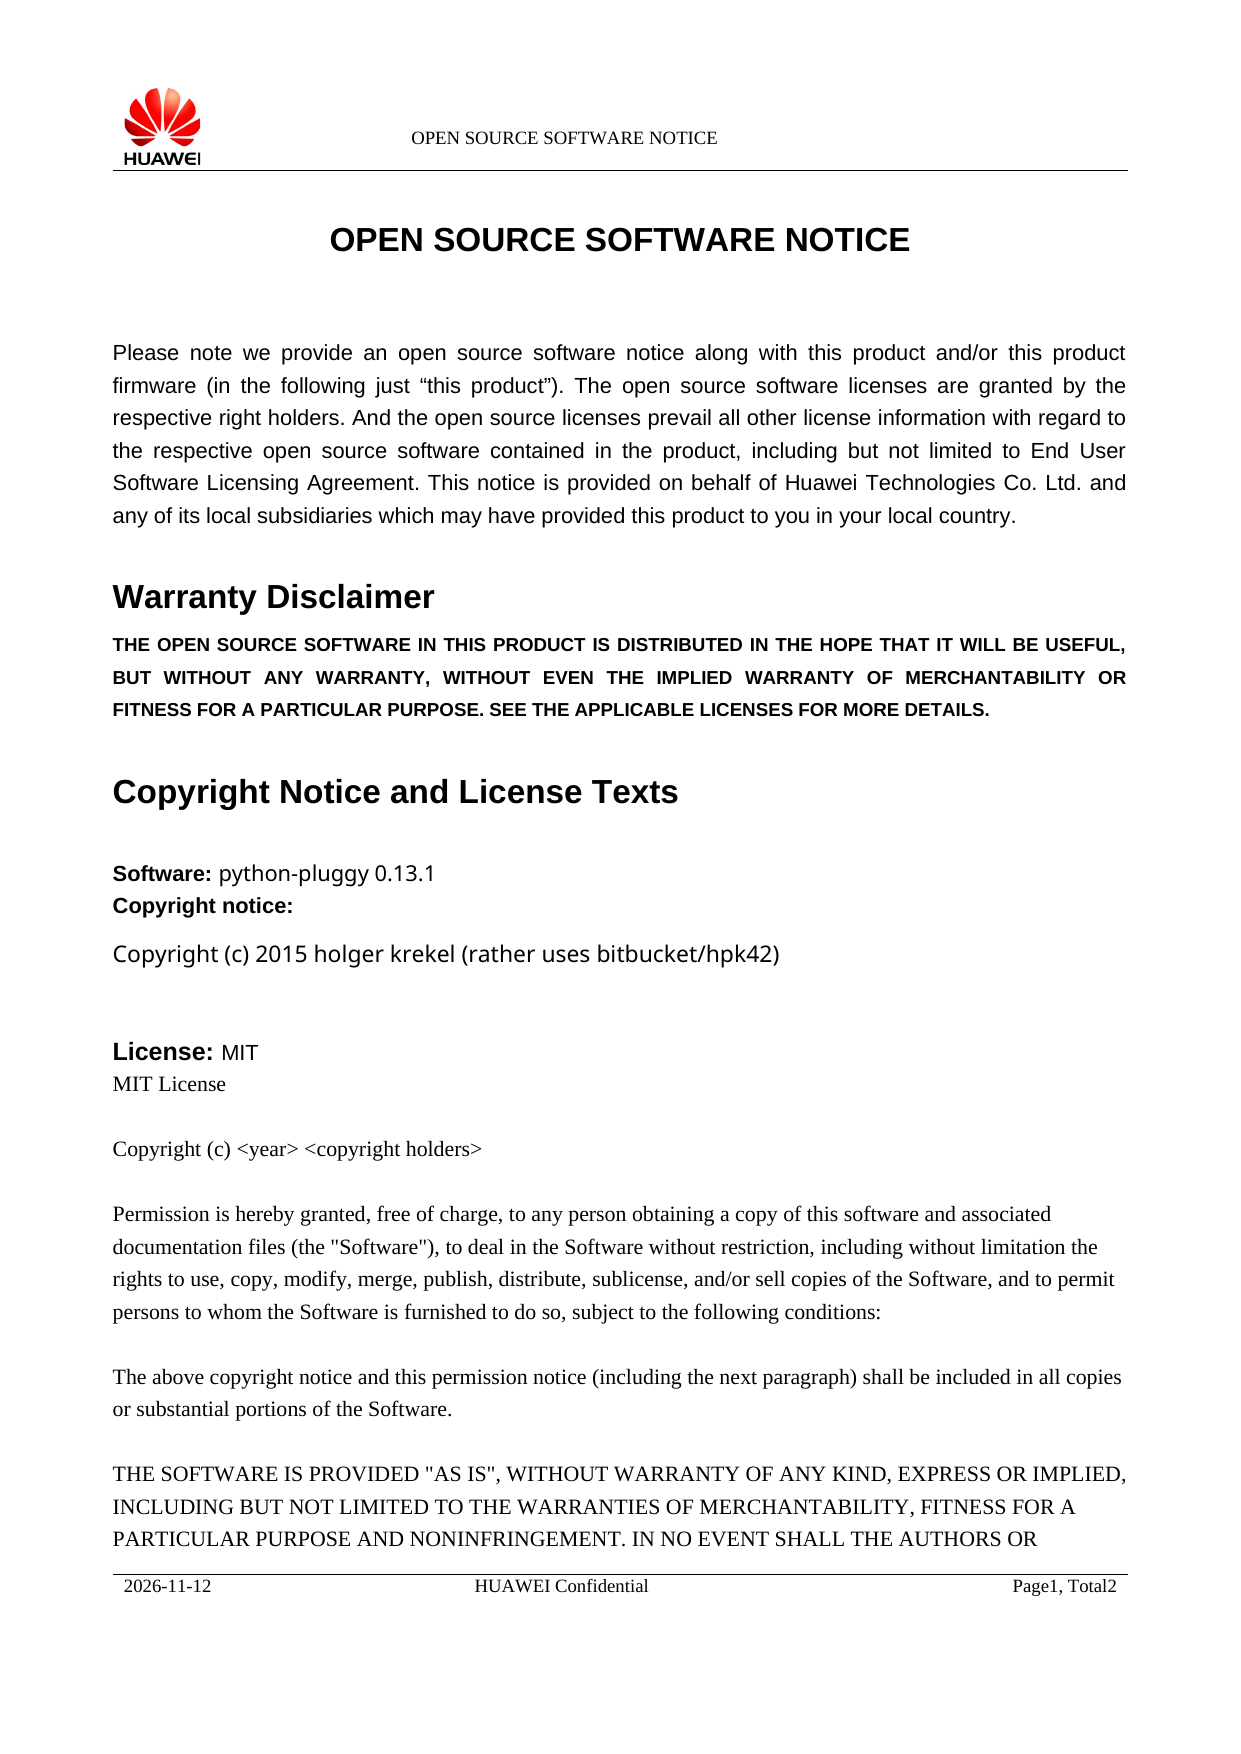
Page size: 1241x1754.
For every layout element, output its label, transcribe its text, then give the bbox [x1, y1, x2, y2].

text Copyright Notice and License Texts [112, 759, 1128, 824]
text The open source software in this product is distributed in the hope that it will be useful, but WITHOUT ANY WARRANTY, without even the implied warranty of MERCHANTABILITY or FITNESS FOR A PARTICULAR PURPOSE. See the applicable licenses for more details. [112, 629, 1128, 726]
text License: MIT [112, 1035, 1128, 1068]
text Copyright notice: Copyright (c) 2015 holger krekel (rather uses bitbucket/hpk42) [112, 889, 1128, 1019]
picture [124, 88, 201, 165]
text OPEN SOURCE SOFTWARE NOTICE [112, 206, 1128, 271]
text Please note we provide an open source software notice along with this product and/or this product firmware (in the following just “this product”). The open source software licenses are granted by the respective right holders. And the open source licenses prevail all other license information with regard to the respective open source software contained in the product, including but not limited to End User Software Licensing Agreement. This notice is provided on behalf of Huawei Technologies Co. Ltd. and any of its local subsidiaries which may have provided this product to you in your local country. [112, 336, 1128, 531]
title Software: python-pluggy 0.13.1 [112, 856, 1128, 889]
text Warranty Disclaimer [112, 564, 1128, 629]
